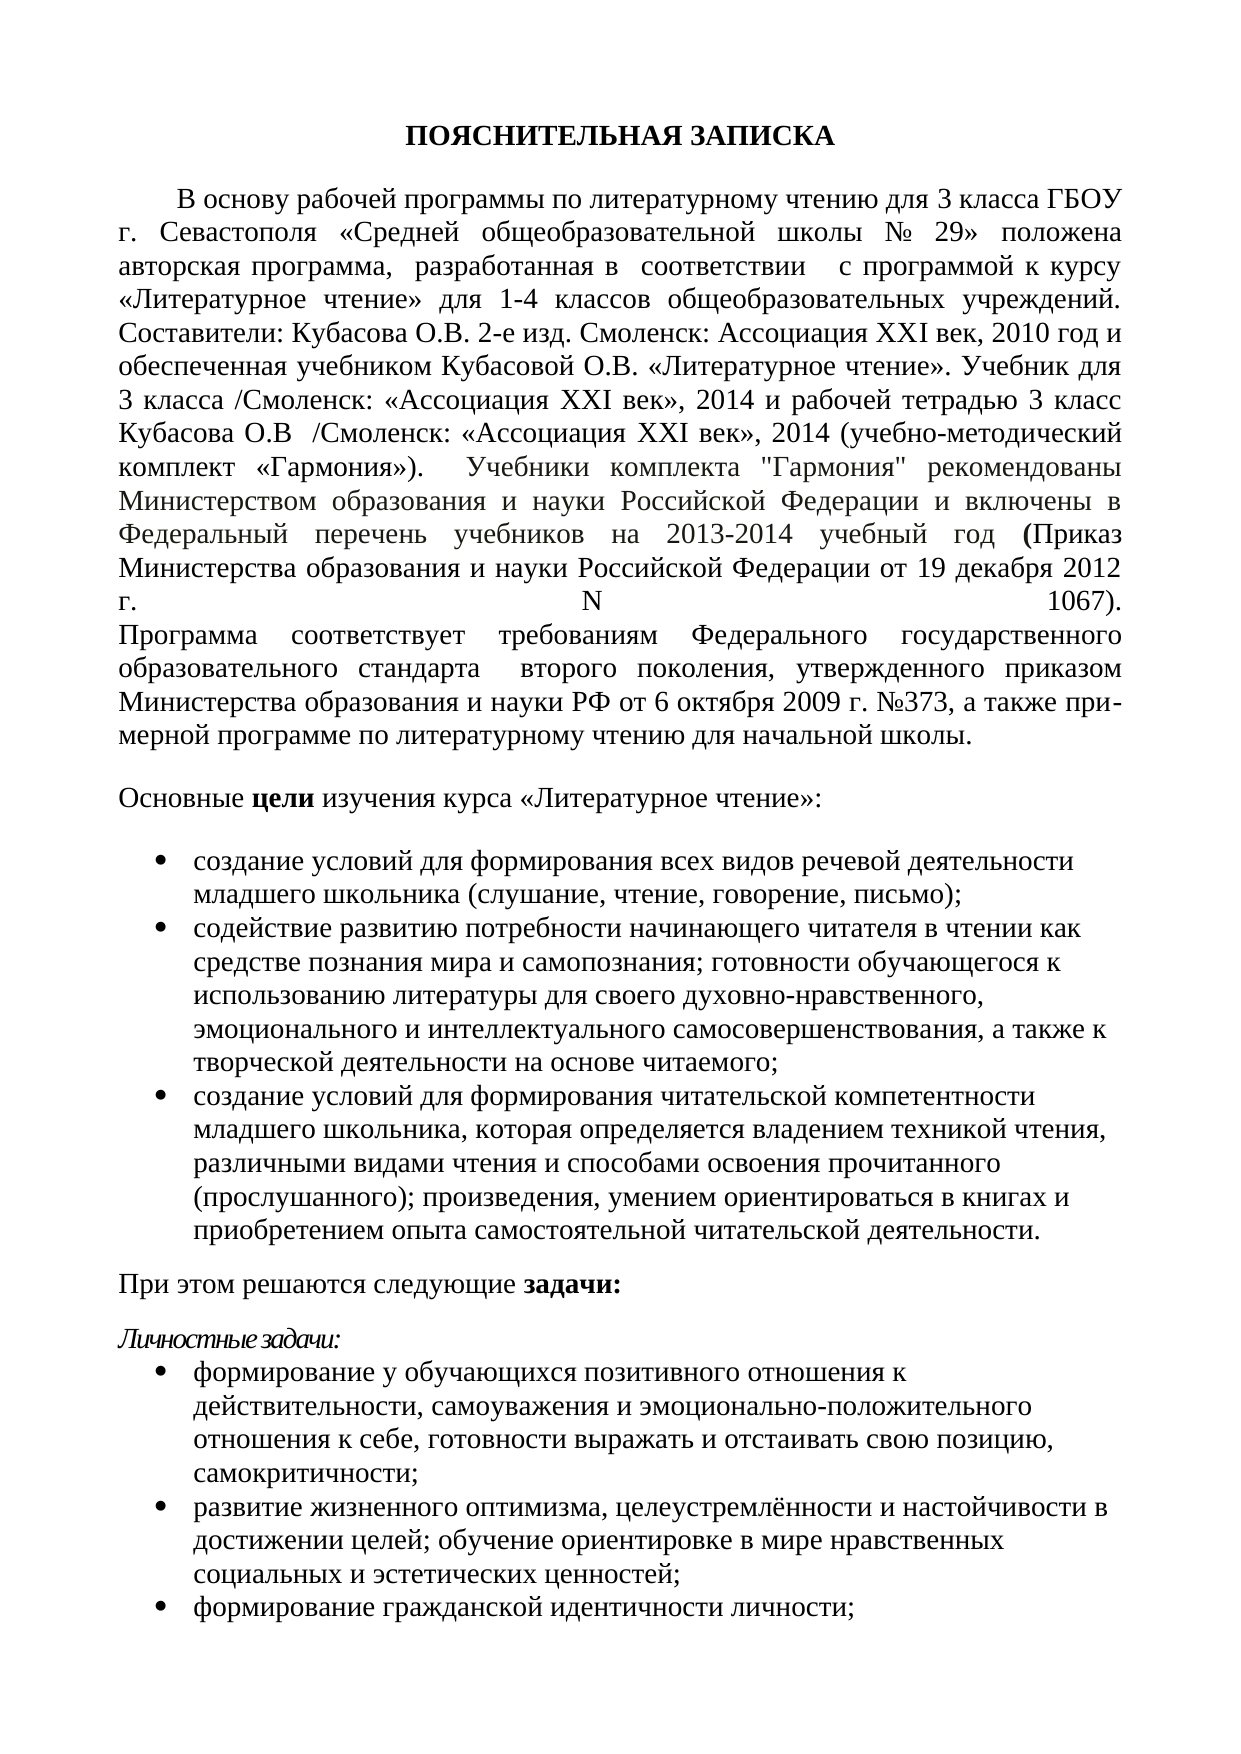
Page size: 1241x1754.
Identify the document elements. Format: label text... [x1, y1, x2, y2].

text Личностные задачи: [118, 1321, 684, 1354]
list создание условий для формирования всех видов речевой деятельности младшего школьника (слушание, чтение, говорение, письмо); [156, 843, 1122, 910]
text В основу рабочей программы по литературному чтению для 3 класса ГБОУ г. Севастополя «Средней общеобразовательной школы № 29» положена авторская программа, разработанная в соответствии с программой к курсу «Литературное чтение» для 1-4 классов общеобразовательных учреждений. Составители: Кубасова О.В. 2-е изд. Смоленск: Ассоциация ХХI век, 2010 год и обеспеченная учебником Кубасовой О.В. «Литературное чтение». Учебник для 3 класса /Смоленск: «Ассоциация XXI век», 2014 и рабочей тетрадью 3 класс Кубасова О.В /Смоленск: «Ассоциация XXI век», 2014 (учебно-методический комплект «Гармония»). Учебники комплекта "Гармония" рекомендованы Министерством образования и науки Российской Федерации и включены в Федеральный перечень учебников на 2013-2014 учебный год (Приказ Министерства образования и науки Российской Федерации от 19 декабря 2012 г. N 1067). Программа соответствует требованиям Федерального государственного образовательного стандарта второго поколения, утвержденного приказом Министерства образования и науки РФ от 6 октября 2009 г. №373, а также примерной программе по литературному чтению для начальной школы. [118, 181, 1122, 751]
list содействие развитию потребности начинающего читателя в чтении как средстве познания мира и самопознания; готовности обучающегося к использованию литературы для своего духовно-нравственного, эмоционального и интеллектуального самосовершенствования, а также к творческой деятельности на основе читаемого; [156, 910, 1122, 1078]
text Основные цели изучения курса «Литературное чтение»: [118, 780, 1122, 814]
list формирование у обучающихся позитивного отношения к действительности, самоуважения и эмоционально-положительного отношения к себе, готовности выражать и отстаивать свою позицию, самокритичности; [156, 1354, 1122, 1489]
text ПОЯСНИТЕЛЬНАЯ ЗАПИСКА [118, 118, 1122, 152]
list создание условий для формирования читательской компетентности младшего школьника, которая определяется владением техникой чтения, различными видами чтения и способами освоения прочитанного (прослушанного); произведения, умением ориентироваться в книгах и приобретением опыта самостоятельной читательской деятельности. [156, 1078, 1122, 1246]
list формирование гражданской идентичности личности; [156, 1589, 1122, 1623]
list развитие жизненного оптимизма, целеустремлённости и настойчивости в достижении целей; обучение ориентировке в мире нравственных социальных и эстетических ценностей; [156, 1489, 1122, 1589]
text При этом решаются следующие задачи: [118, 1267, 1122, 1300]
